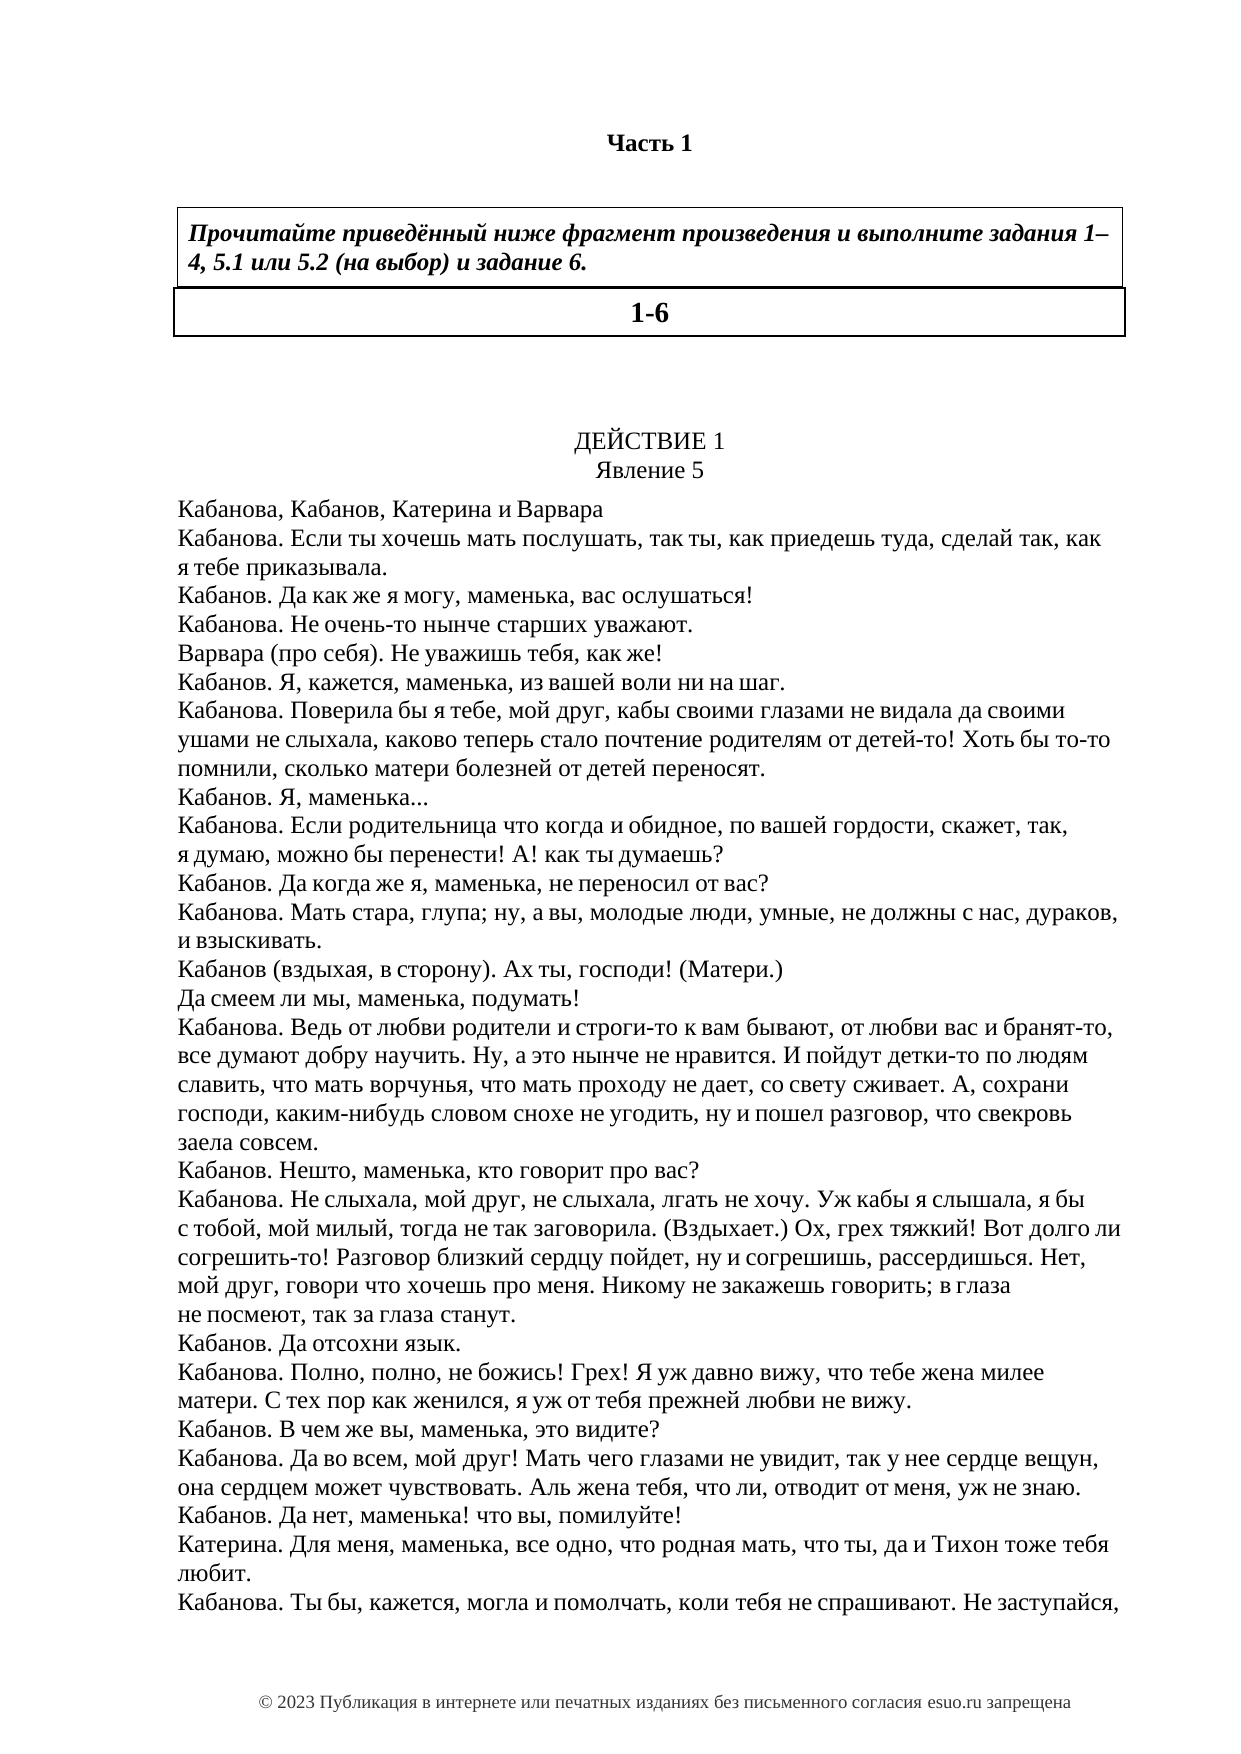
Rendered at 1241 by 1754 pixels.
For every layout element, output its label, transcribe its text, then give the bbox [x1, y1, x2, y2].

text ДЕЙСТВИЕ 1 Явление 5 [177, 426, 1122, 484]
table_header Прочитайте приведённый ниже фрагмент произведения и выполните задания 1–4, 5.1 или 5.2 (на выбор) и задание 6. [178, 208, 1122, 286]
text Часть 1 [177, 128, 1122, 157]
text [177, 494, 1122, 1615]
subtitle 1-6 [175, 289, 1124, 335]
